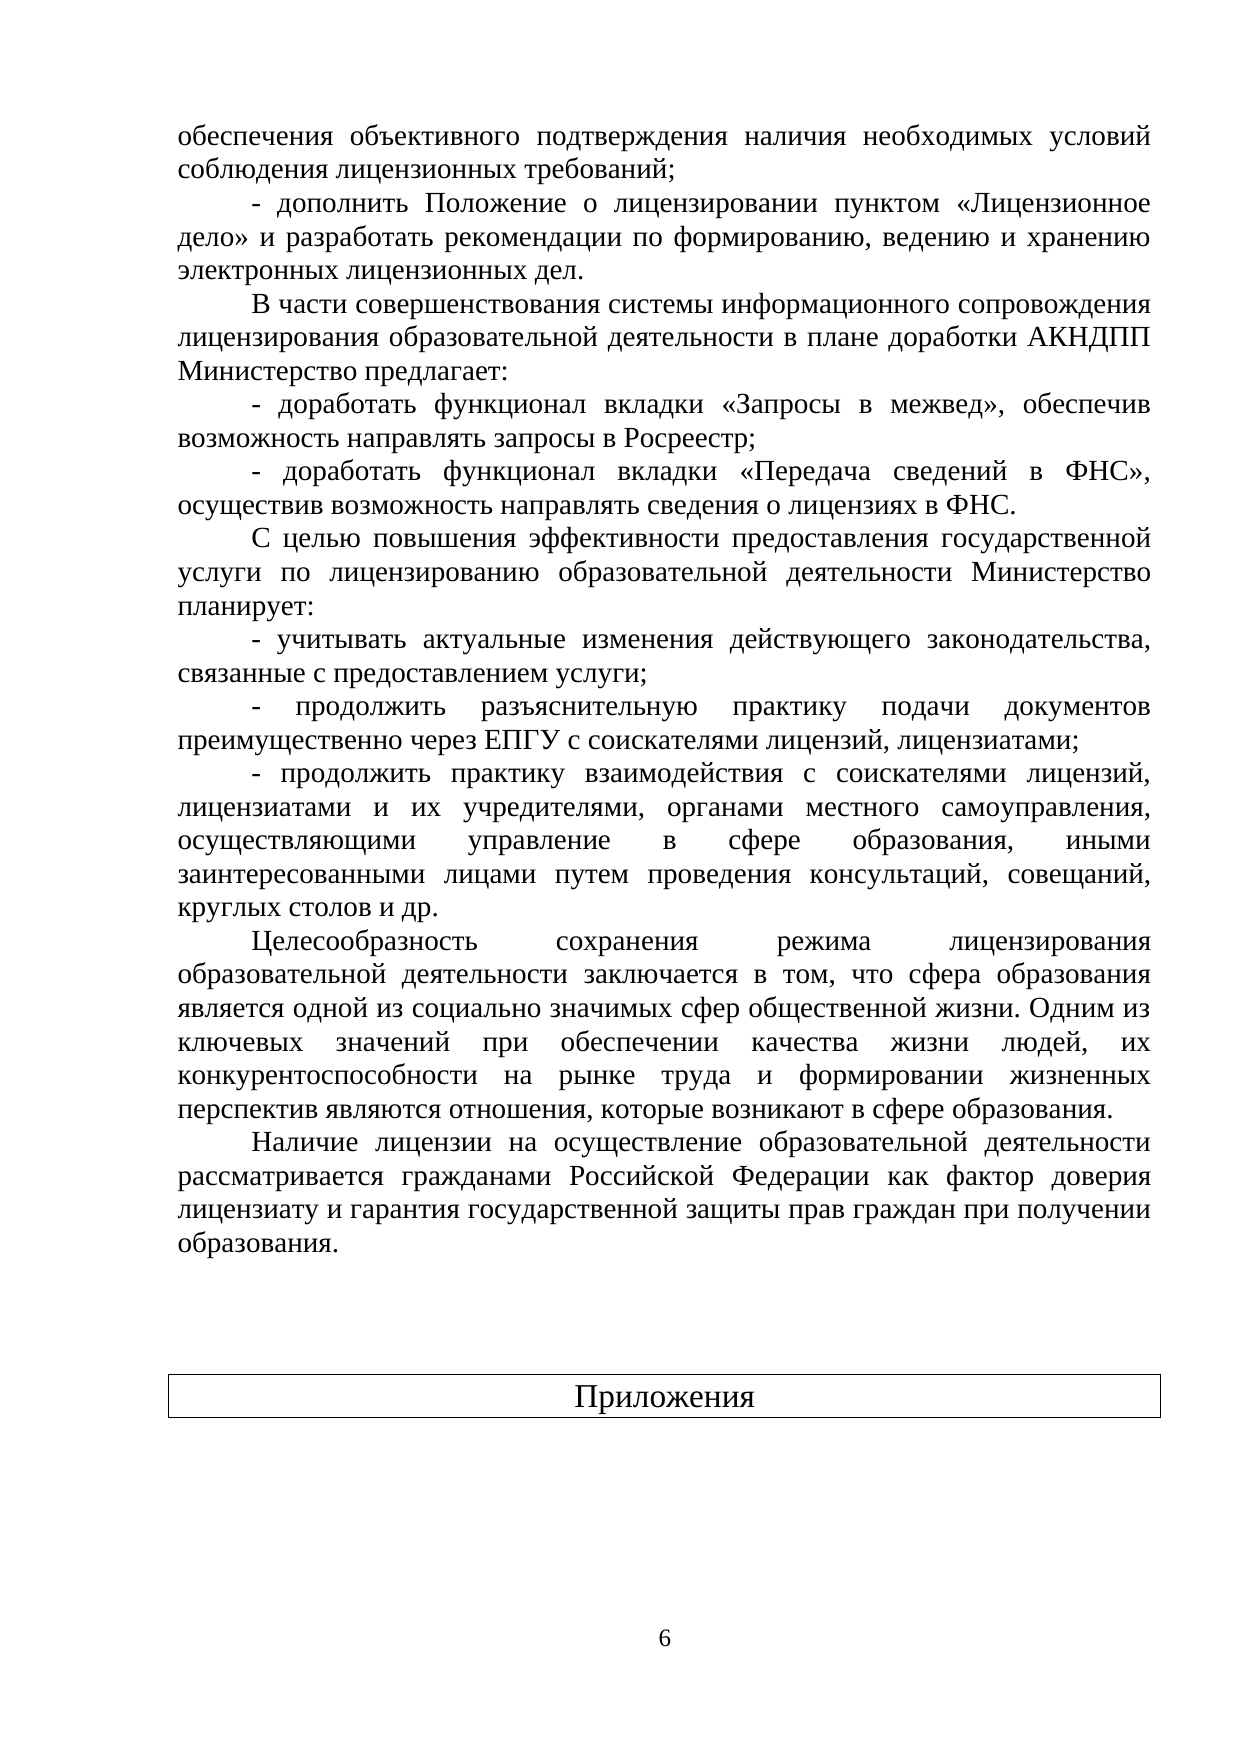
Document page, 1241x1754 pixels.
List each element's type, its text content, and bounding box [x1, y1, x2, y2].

text Приложения [169, 1375, 1160, 1417]
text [177, 118, 1152, 185]
text С целью повышения эффективности предоставления государственной услуги по лицензированию образовательной деятельности Министерство планирует: [177, 521, 1152, 621]
text Наличие лицензии на осуществление образовательной деятельности рассматривается гражданами Российской Федерации как фактор доверия лицензиату и гарантия государственной защиты прав граждан при получении образования. [177, 1124, 1152, 1258]
text - продолжить практику взаимодействия с соискателями лицензий, лицензиатами и их учредителями, органами местного самоуправления, осуществляющими управление в сфере образования, иными заинтересованными лицами путем проведения консультаций, совещаний, круглых столов и др. [177, 755, 1152, 923]
text - продолжить разъяснительную практику подачи документов преимущественно через ЕПГУ с соискателями лицензий, лицензиатами; [177, 688, 1152, 755]
text В части совершенствования системы информационного сопровождения лицензирования образовательной деятельности в плане доработки АКНДПП Министерство предлагает: [177, 286, 1152, 386]
text - доработать функционал вкладки «Передача сведений в ФНС», осуществив возможность направлять сведения о лицензиях в ФНС. [177, 453, 1152, 521]
text Целесообразность сохранения режима лицензирования образовательной деятельности заключается в том, что сфера образования является одной из социально значимых сфер общественной жизни. Одним из ключевых значений при обеспечении качества жизни людей, их конкурентоспособности на рынке труда и формировании жизненных перспектив являются отношения, которые возникают в сфере образования. [177, 923, 1152, 1124]
text - дополнить Положение о лицензировании пунктом «Лицензионное дело» и разработать рекомендации по формированию, ведению и хранению электронных лицензионных дел. [177, 185, 1152, 286]
text - доработать функционал вкладки «Запросы в межвед», обеспечив возможность направлять запросы в Росреестр; [177, 386, 1152, 453]
text - учитывать актуальные изменения действующего законодательства, связанные с предоставлением услуги; [177, 621, 1152, 688]
